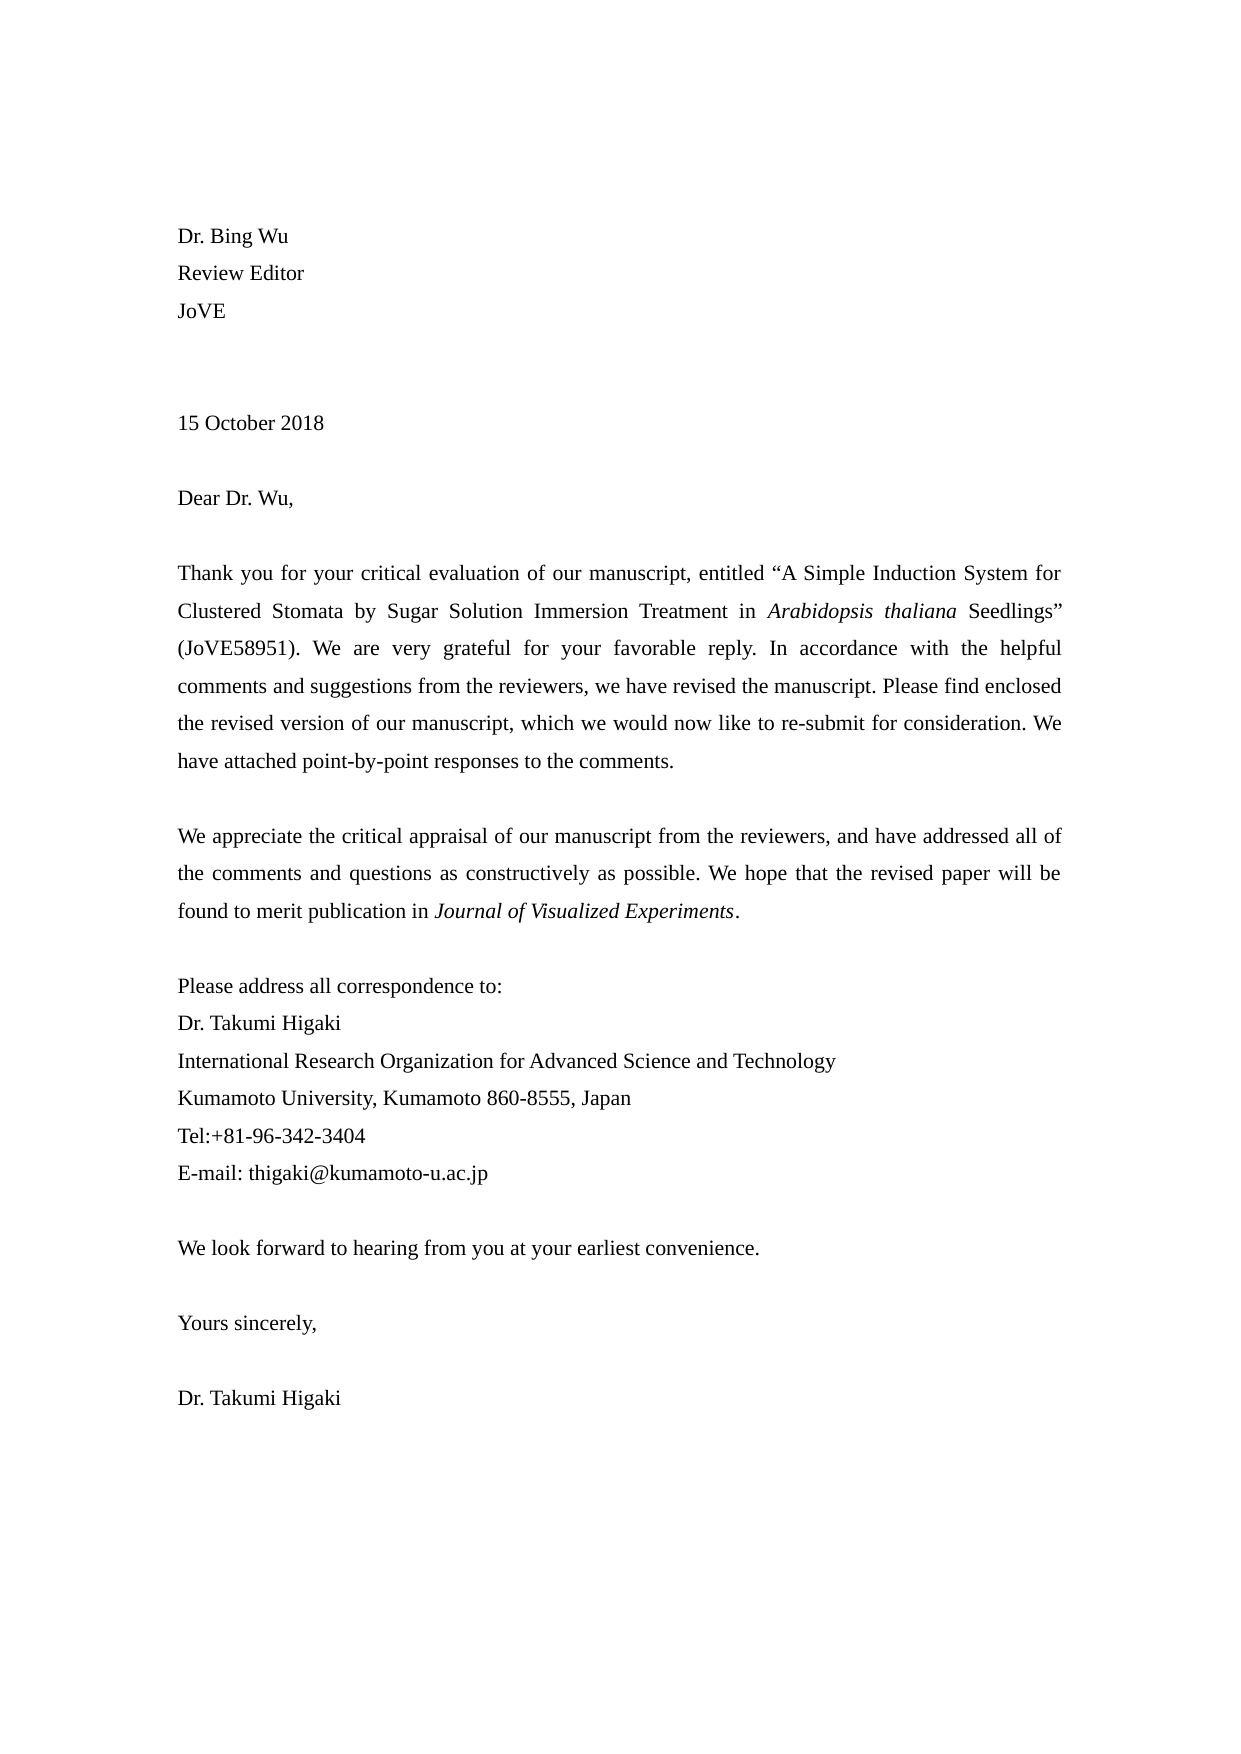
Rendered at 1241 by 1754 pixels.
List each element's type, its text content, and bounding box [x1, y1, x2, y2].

text Dr. Takumi Higaki [177, 1379, 1063, 1417]
text E-mail: thigaki@kumamoto-u.ac.jp [177, 1154, 1063, 1192]
text Yours sincerely, [177, 1304, 1063, 1342]
text International Research Organization for Advanced Science and Technology [177, 1042, 1063, 1079]
text Review Editor [177, 254, 1063, 292]
text Dear Dr. Wu, [177, 479, 1063, 517]
text Thank you for your critical evaluation of our manuscript, entitled “A Simple Induction System for Clustered Stomata by Sugar Solution Immersion Treatment in Arabidopsis thaliana Seedlings” (JoVE58951). We are very grateful for your favorable reply. In accordance with the helpful comments and suggestions from the reviewers, we have revised the manuscript. Please find enclosed the revised version of our manuscript, which we would now like to re-submit for consideration. We have attached point-by-point responses to the comments. [177, 554, 1063, 779]
text Kumamoto University, Kumamoto 860-8555, Japan [177, 1079, 1063, 1117]
text We look forward to hearing from you at your earliest convenience. [177, 1229, 1063, 1267]
text Please address all correspondence to: [177, 967, 1063, 1004]
text Tel:+81-96-342-3404 [177, 1117, 1063, 1154]
text We appreciate the critical appraisal of our manuscript from the reviewers, and have addressed all of the comments and questions as constructively as possible. We hope that the revised paper will be found to merit publication in Journal of Visualized Experiments. [177, 817, 1063, 929]
text 15 October 2018 [177, 404, 1063, 442]
text Dr. Takumi Higaki [177, 1004, 1063, 1042]
text Dr. Bing Wu [177, 217, 1063, 254]
text JoVE [177, 292, 1063, 329]
